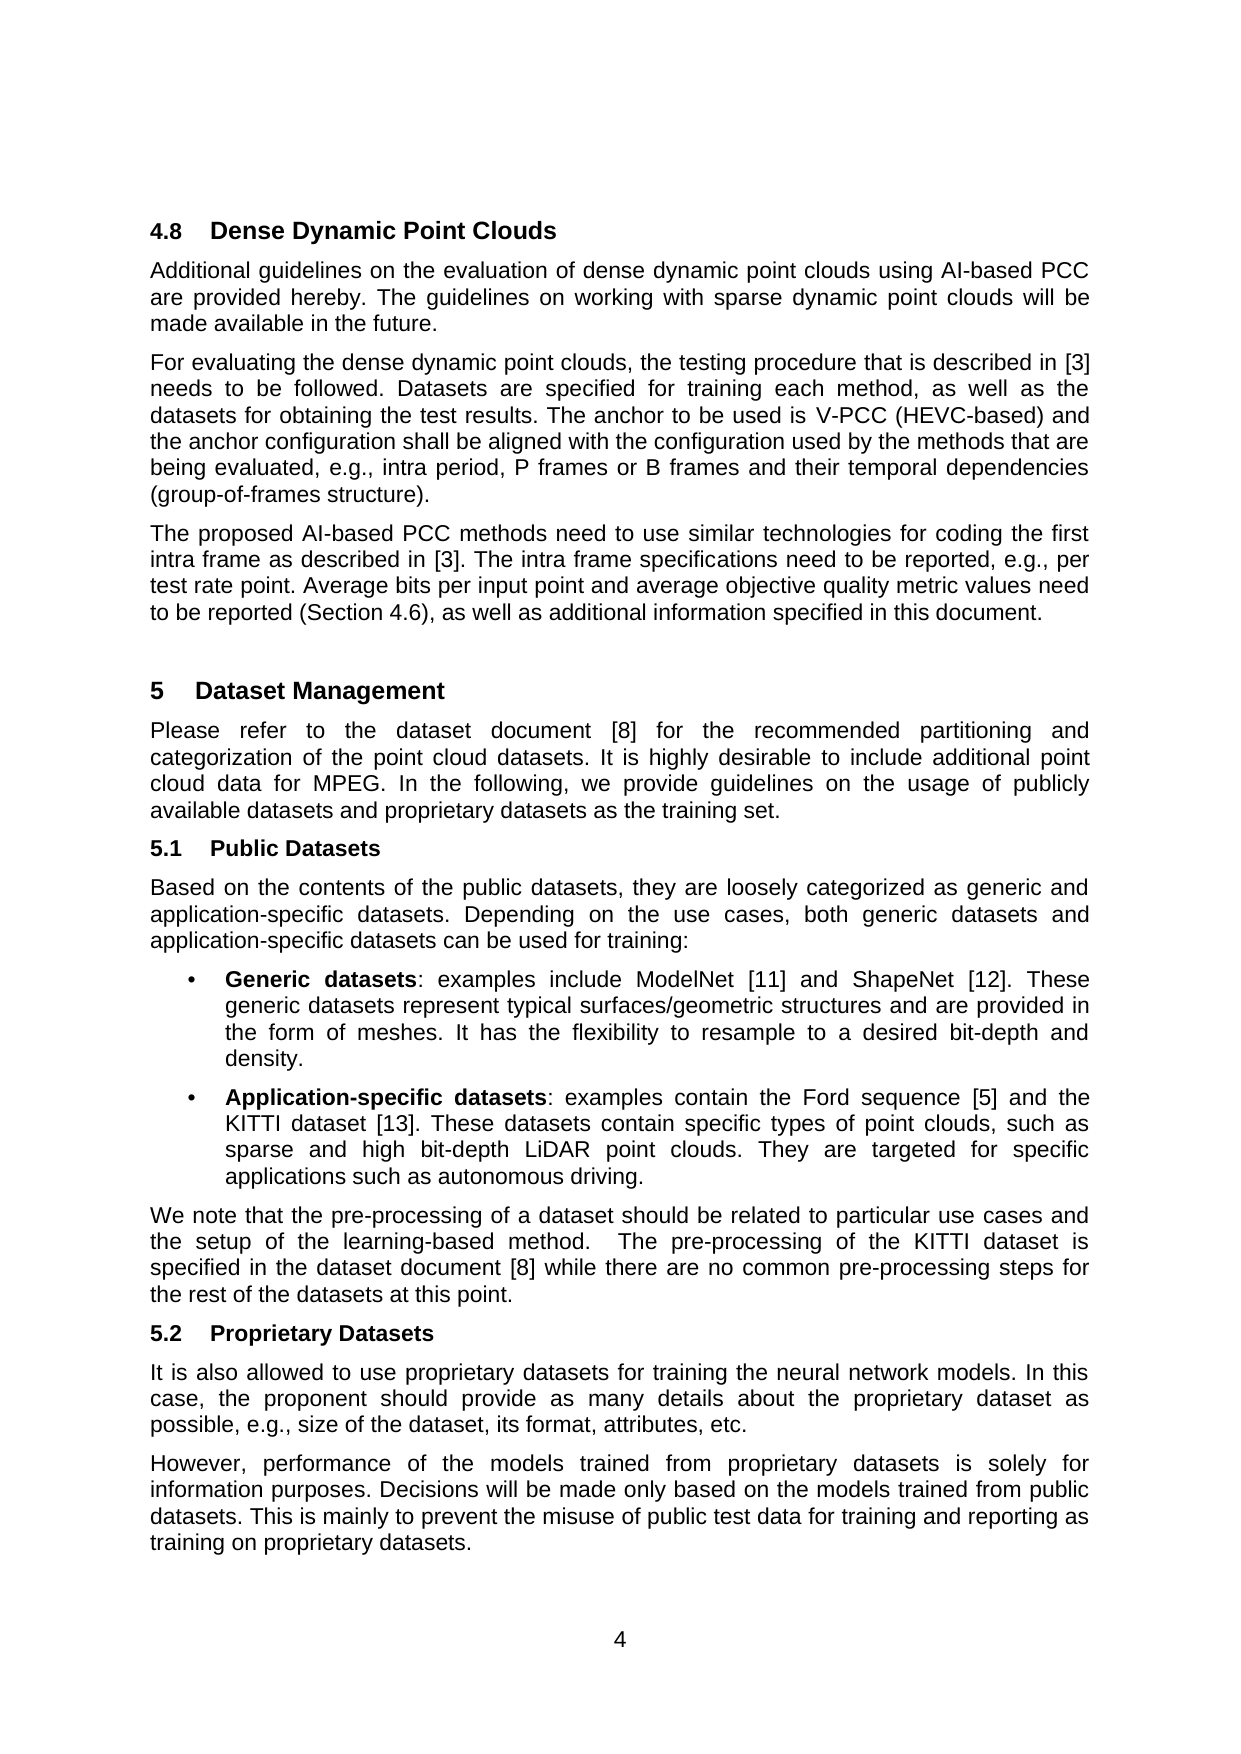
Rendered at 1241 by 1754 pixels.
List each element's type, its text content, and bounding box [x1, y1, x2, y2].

text It is also allowed to use proprietary datasets for training the neural network models. In this case, the proponent should provide as many details about the proprietary dataset as possible, e.g., size of the dataset, its format, attributes, etc. [150, 1358, 1090, 1437]
subtitle Proprietary Datasets [150, 1319, 1090, 1346]
subtitle Dense Dynamic Point Clouds [150, 216, 1090, 245]
text For evaluating the dense dynamic point clouds, the testing procedure that is described in needs to be followed. Datasets are specified for training each method, as well as the datasets for obtaining the test results. The anchor to be used is V-PCC (HEVC-based) and the anchor configuration shall be aligned with the configuration used by the methods that are being evaluated, e.g., intra period, P frames or B frames and their temporal dependencies (group-of-frames structure). [150, 349, 1090, 507]
text Additional guidelines on the evaluation of dense dynamic point clouds using AI-based PCC are provided hereby. The guidelines on working with sparse dynamic point clouds will be made available in the future. [150, 257, 1090, 336]
list Application-specific datasets: examples contain the Ford sequence and the KITTI dataset . These datasets contain specific types of point clouds, such as sparse and high bit-depth LiDAR point clouds. They are targeted for specific applications such as autonomous driving. [187, 1084, 1090, 1189]
subtitle Dataset Management [150, 676, 1090, 705]
text However, performance of the models trained from proprietary datasets is solely for information purposes. Decisions will be made only based on the models trained from public datasets. This is mainly to prevent the misuse of public test data for training and reporting as training on proprietary datasets. [150, 1450, 1090, 1555]
text The proposed AI-based PCC methods need to use similar technologies for coding the first intra frame as described in . The intra frame specifications need to be reported, e.g., per test rate point. Average bits per input point and average objective quality metric values need to be reported (Section 4.6), as well as additional information specified in this document. [150, 519, 1090, 625]
list Generic datasets: examples include ModelNet and ShapeNet . These generic datasets represent typical surfaces/geometric structures and are provided in the form of meshes. It has the flexibility to resample to a desired bit-depth and density. [187, 966, 1090, 1071]
text Please refer to the dataset document for the recommended partitioning and categorization of the point cloud datasets. It is highly desirable to include additional point cloud data for MPEG. In the following, we provide guidelines on the usage of publicly available datasets and proprietary datasets as the training set. [150, 717, 1090, 823]
text We note that the pre-processing of a dataset should be related to particular use cases and the setup of the learning-based method. The pre-processing of the KITTI dataset is specified in the dataset document while there are no common pre-processing steps for the rest of the datasets at this point. [150, 1202, 1090, 1307]
subtitle Public Datasets [150, 835, 1090, 862]
text Based on the contents of the public datasets, they are loosely categorized as generic and application-specific datasets. Depending on the use cases, both generic datasets and application-specific datasets can be used for training: [150, 874, 1090, 953]
